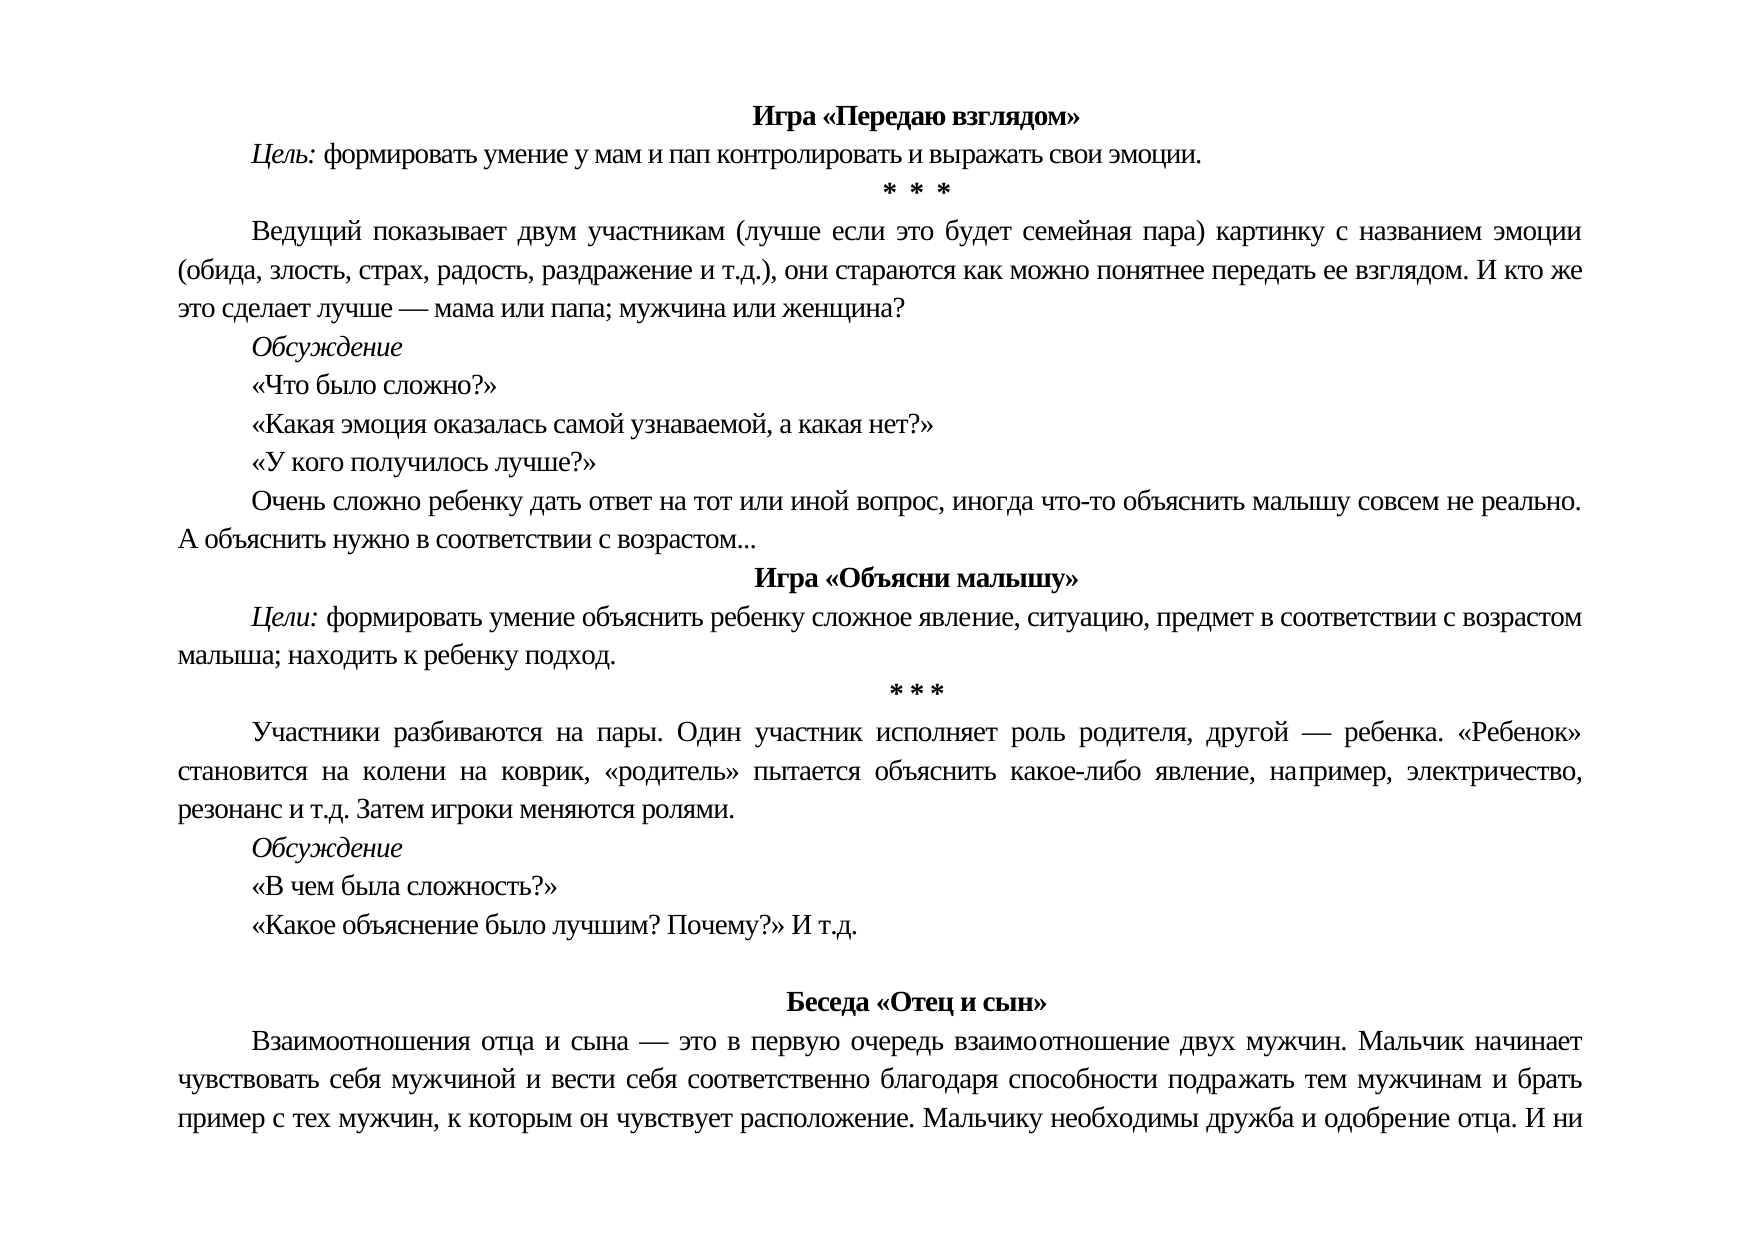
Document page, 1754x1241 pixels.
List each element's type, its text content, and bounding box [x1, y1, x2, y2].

text Беседа «Отец и сын» [177, 984, 1583, 1018]
text Очень сложно ребенку дать ответ на тот или иной вопрос, иногда что-то объяснить малышу совсем не реально. А объяснить нужно в соответствии с возрастом... [177, 483, 1583, 555]
text Цель: формировать умение у мам и пап контролировать и выражать свои эмоции. [177, 136, 1583, 170]
text «Что было сложно?» [177, 367, 1583, 401]
text * * * [177, 676, 1583, 709]
text Обсуждение [177, 329, 1583, 362]
text «У кого получилось лучше?» [177, 444, 1583, 478]
text Цели: формировать умение объяснить ребенку сложное явление, ситуацию, предмет в соответствии с возрастом малыша; находить к ребенку подход. [177, 599, 1583, 671]
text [177, 1023, 1583, 1133]
text Участники разбиваются на пары. Один участник исполняет роль родителя, другой — ребенка. «Ребенок» становится на колени на коврик, «родитель» пытается объяснить какое-либо явление, например, электричество, резонанс и т.д. Затем игроки меняются ролями. [177, 714, 1583, 825]
text «Какая эмоция оказалась самой узнаваемой, а какая нет?» [177, 406, 1583, 439]
text «В чем была сложность?» [177, 868, 1583, 902]
text «Какое объяснение было лучшим? Почему?» И т.д. [177, 907, 1583, 941]
text Ведущий показывает двум участникам (лучше если это будет семейная пара) картинку с названием эмоции (обида, злость, страх, радость, раздражение и т.д.), они стараются как можно понятнее передать ее взглядом. И кто же это сделает лучше — мама или папа; мужчина или женщина? [177, 213, 1583, 324]
text Обсуждение [177, 830, 1583, 863]
text Игра «Передаю взглядом» [177, 98, 1583, 131]
text * * * [177, 175, 1583, 208]
text Игра «Объясни малышу» [177, 560, 1583, 594]
